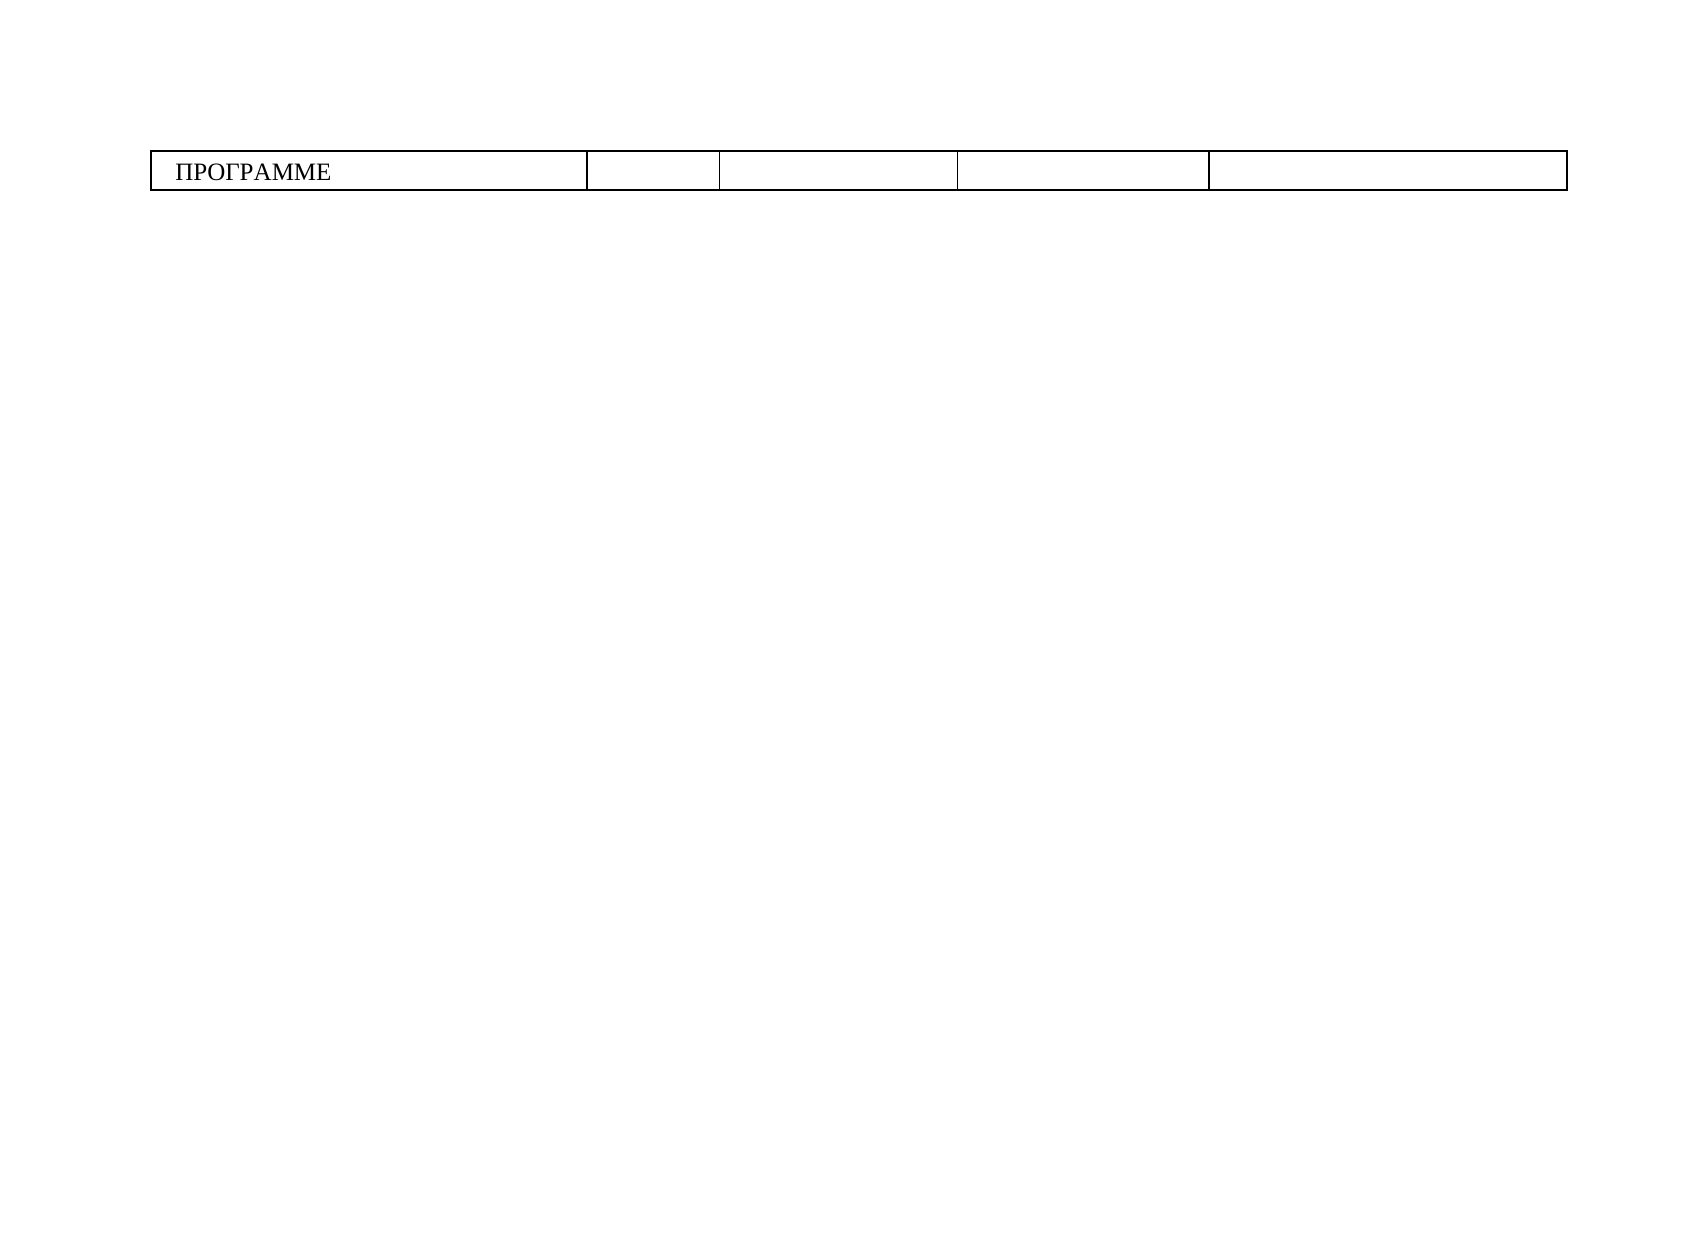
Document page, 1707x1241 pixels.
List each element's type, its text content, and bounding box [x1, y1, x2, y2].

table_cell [152, 152, 586, 189]
table_cell 7 [720, 152, 957, 189]
table_cell 0 [958, 152, 1208, 189]
table_cell [1210, 152, 1566, 189]
table_cell 102 [588, 152, 719, 189]
